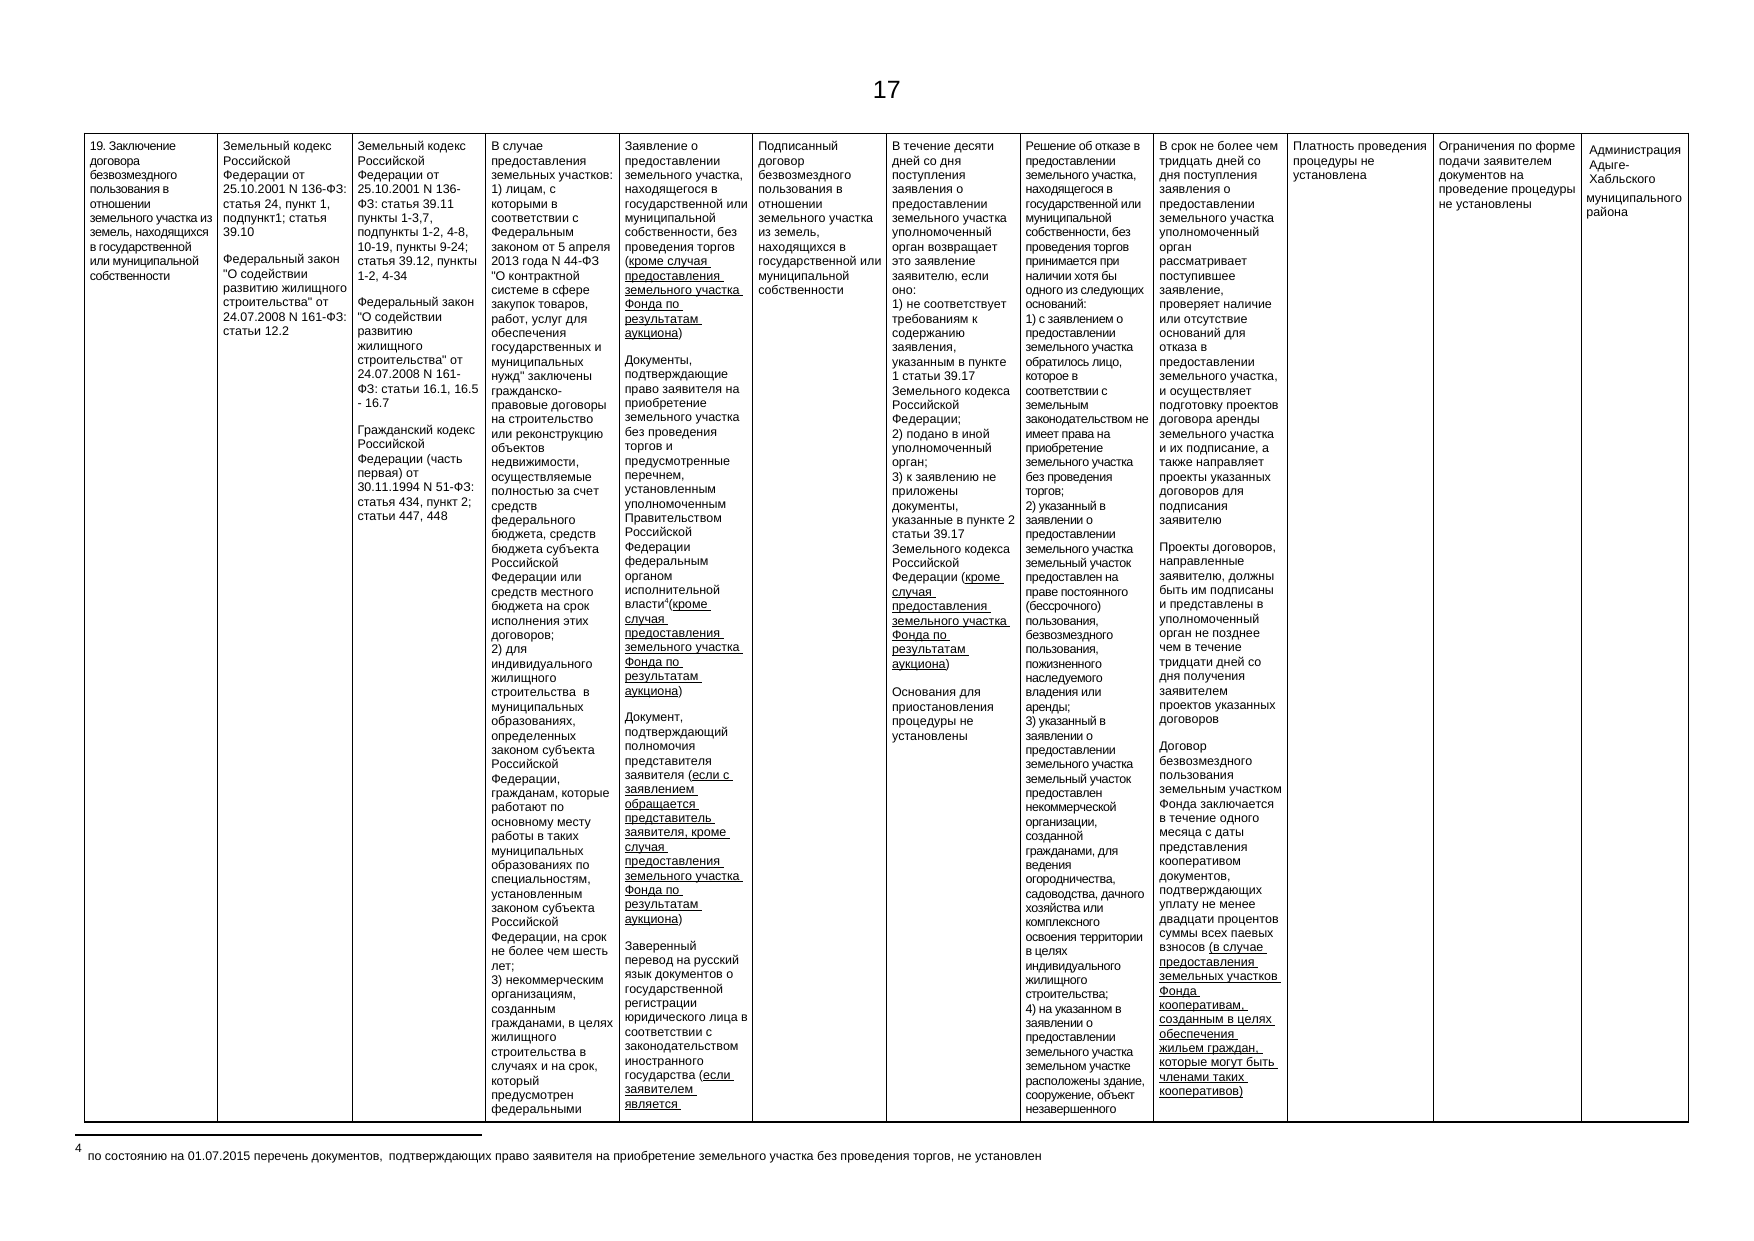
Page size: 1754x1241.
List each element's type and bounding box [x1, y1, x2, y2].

table_cell [620, 134, 752, 1121]
table_cell [1582, 134, 1688, 1121]
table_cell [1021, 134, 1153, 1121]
table_cell [753, 134, 886, 1121]
table_cell [1434, 134, 1581, 1121]
table_cell [887, 134, 1020, 1121]
table_cell [486, 134, 619, 1121]
table_cell [1154, 134, 1287, 1121]
table_cell [85, 134, 217, 1121]
table_cell [1288, 134, 1433, 1121]
table_cell [353, 134, 485, 1121]
table_cell [218, 134, 352, 1121]
